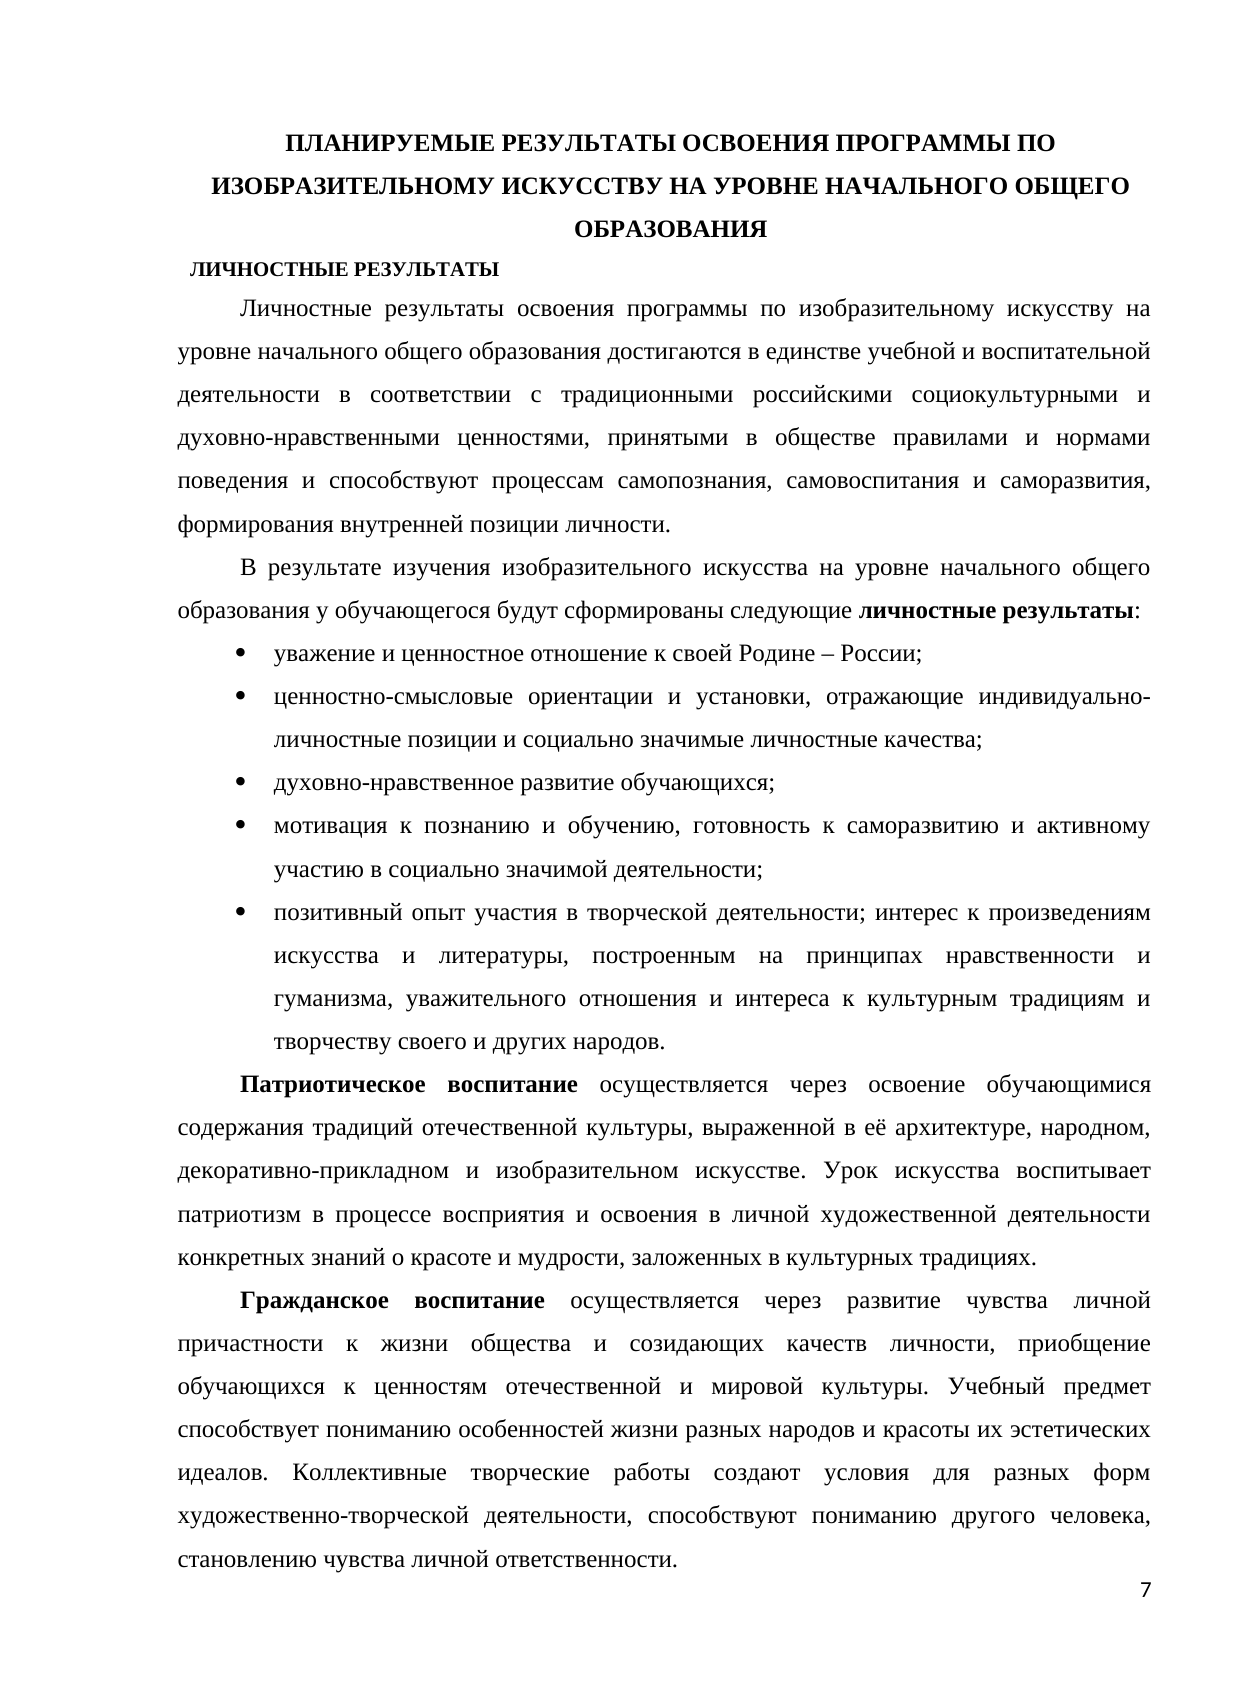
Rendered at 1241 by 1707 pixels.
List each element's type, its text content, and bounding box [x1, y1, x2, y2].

list уважение и ценностное отношение к своей Родине – России; [236, 638, 1152, 667]
list духовно-нравственное развитие обучающихся; [236, 767, 1152, 796]
text Патриотическое воспитание осуществляется через освоение обучающимися содержания традиций отечественной культуры, выраженной в её архитектуре, народном, декоративно-прикладном и изобразительном искусстве. Урок искусства воспитывает патриотизм в процессе восприятия и освоения в личной художественной деятельности конкретных знаний о красоте и мудрости, заложенных в культурных традициях. [177, 1069, 1152, 1271]
text В результате изучения изобразительного искусства на уровне начального общего образования у обучающегося будут сформированы следующие личностные результаты: [177, 552, 1152, 624]
text Личностные результаты освоения программы по изобразительному искусству на уровне начального общего образования достигаются в единстве учебной и воспитательной деятельности в соответствии с традиционными российскими социокультурными и духовно-нравственными ценностями, принятыми в обществе правилами и нормами поведения и способствуют процессам самопознания, самовоспитания и саморазвития, формирования внутренней позиции личности. [177, 293, 1152, 537]
list ценностно-смысловые ориентации и установки, отражающие индивидуально-личностные позиции и социально значимые личностные качества; [236, 681, 1152, 753]
list позитивный опыт участия в творческой деятельности; интерес к произведениям искусства и литературы, построенным на принципах нравственности и гуманизма, уважительного отношения и интереса к культурным традициям и творчеству своего и других народов. [236, 897, 1152, 1055]
text Гражданское воспитание осуществляется через развитие чувства личной причастности к жизни общества и созидающих качеств личности, приобщение обучающихся к ценностям отечественной и мировой культуры. Учебный предмет способствует пониманию особенностей жизни разных народов и красоты их эстетических идеалов. Коллективные творческие работы создают условия для разных форм художественно-творческой деятельности, способствуют пониманию другого человека, становлению чувства личной ответственности. [177, 1285, 1152, 1572]
text ЛИЧНОСТНЫЕ РЕЗУЛЬТАТЫ [190, 257, 1152, 281]
text ​ПЛАНИРУЕМЫЕ РЕЗУЛЬТАТЫ ОСВОЕНИЯ ПРОГРАММЫ ПО ИЗОБРАЗИТЕЛЬНОМУ ИСКУССТВУ НА УРОВНЕ НАЧАЛЬНОГО ОБЩЕГО ОБРАЗОВАНИЯ [190, 128, 1152, 243]
list мотивация к познанию и обучению, готовность к саморазвитию и активному участию в социально значимой деятельности; [236, 811, 1152, 882]
